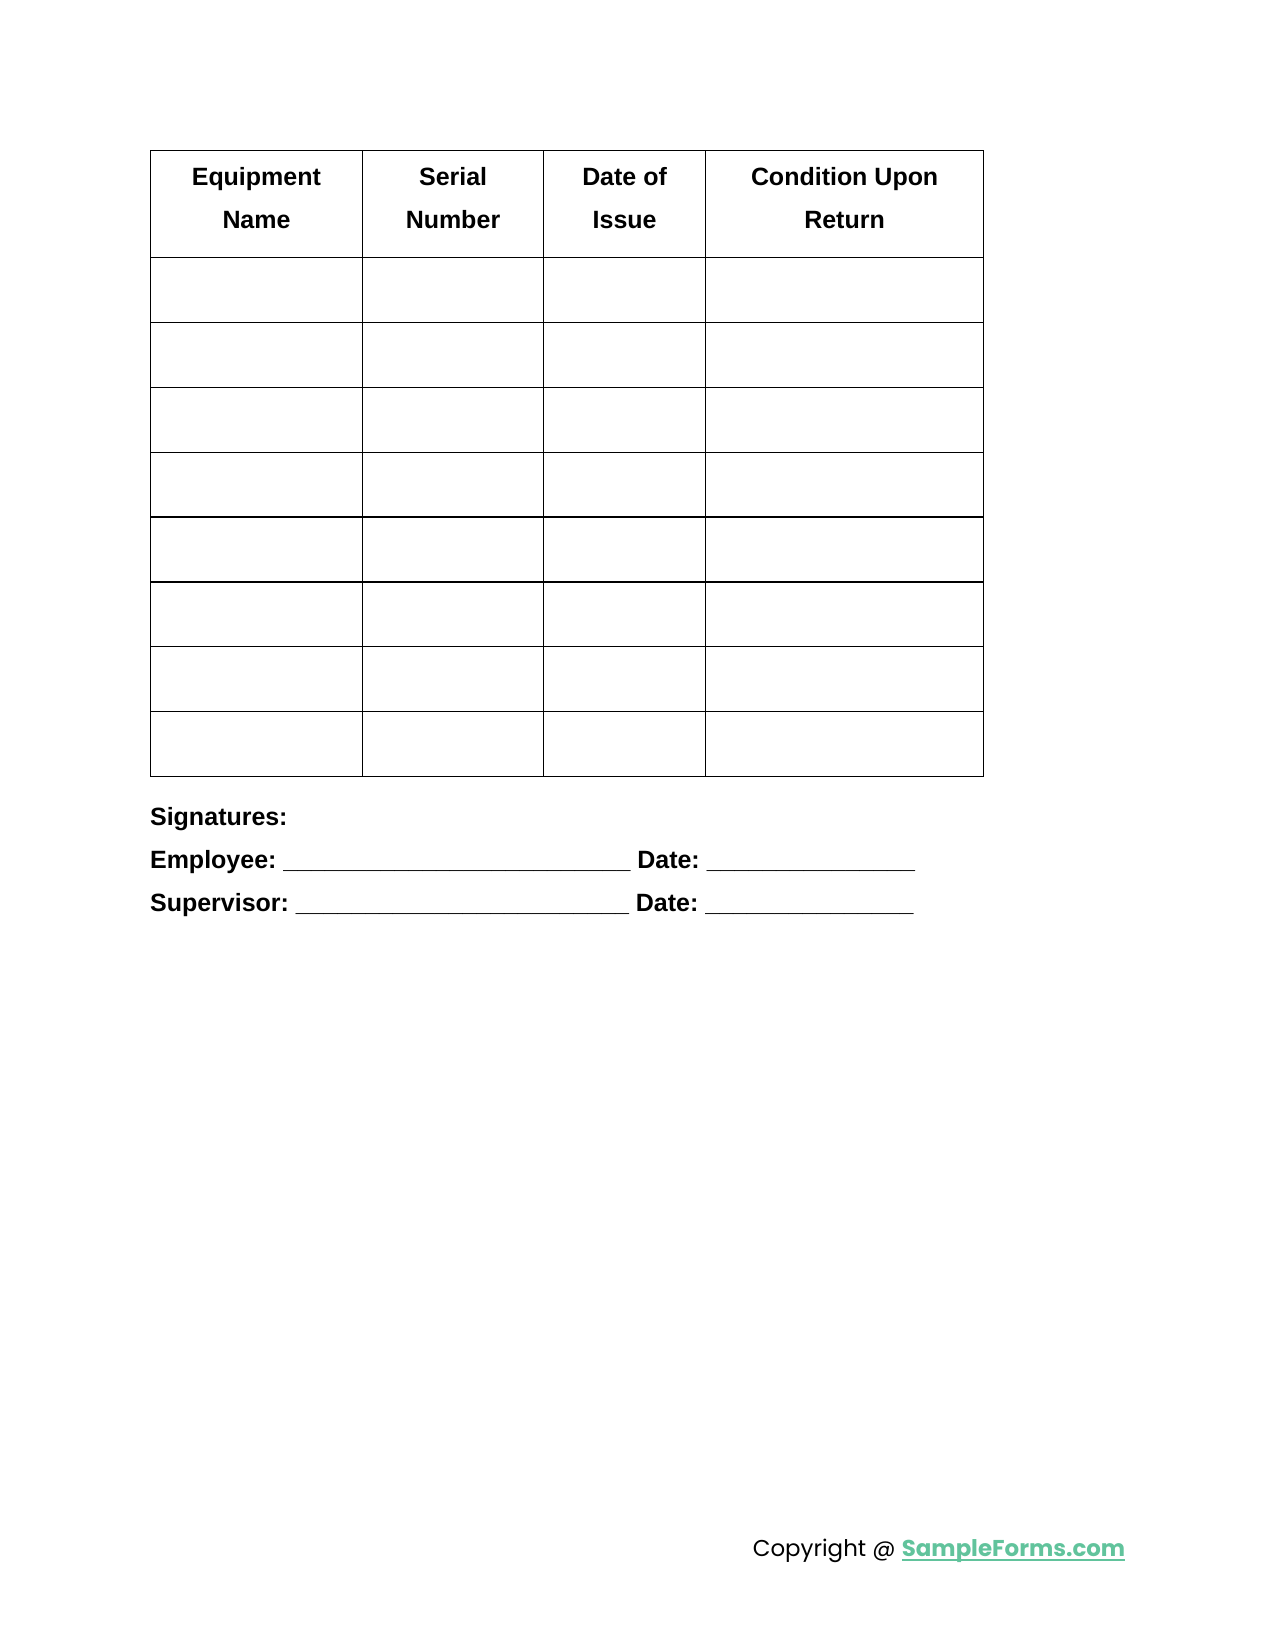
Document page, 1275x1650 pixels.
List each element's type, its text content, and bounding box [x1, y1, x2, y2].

table_cell [706, 518, 983, 581]
table_cell [544, 647, 705, 711]
table_header Serial Number [363, 151, 543, 257]
table_cell [151, 258, 362, 322]
table_cell [363, 518, 543, 581]
table_header Condition Upon Return [706, 151, 983, 257]
table_cell [151, 453, 362, 516]
table_cell [544, 518, 705, 581]
table_cell [706, 453, 983, 516]
table_cell [363, 258, 543, 322]
table_cell [706, 388, 983, 452]
table_cell [544, 712, 705, 776]
table_cell [706, 583, 983, 646]
table_cell [706, 258, 983, 322]
table_cell [706, 712, 983, 776]
table_header Date of Issue [544, 151, 705, 257]
table_cell [151, 647, 362, 711]
table_cell [363, 583, 543, 646]
table_cell [151, 388, 362, 452]
table_cell [363, 388, 543, 452]
table_cell [363, 453, 543, 516]
table_cell [151, 712, 362, 776]
table_cell [363, 712, 543, 776]
table_cell [706, 323, 983, 387]
table_cell [544, 583, 705, 646]
table_cell [544, 258, 705, 322]
table_cell [706, 647, 983, 711]
table_header Equipment Name [151, 151, 362, 257]
text Signatures: Employee: _________________________ Date: _______________ Supervisor: ________________________ Date: _______________ [150, 802, 1125, 917]
table_cell [363, 323, 543, 387]
table_cell [363, 647, 543, 711]
table_cell [544, 453, 705, 516]
table_cell [151, 518, 362, 581]
table_cell [151, 583, 362, 646]
table_cell [544, 388, 705, 452]
table_cell [544, 323, 705, 387]
table_cell [151, 323, 362, 387]
